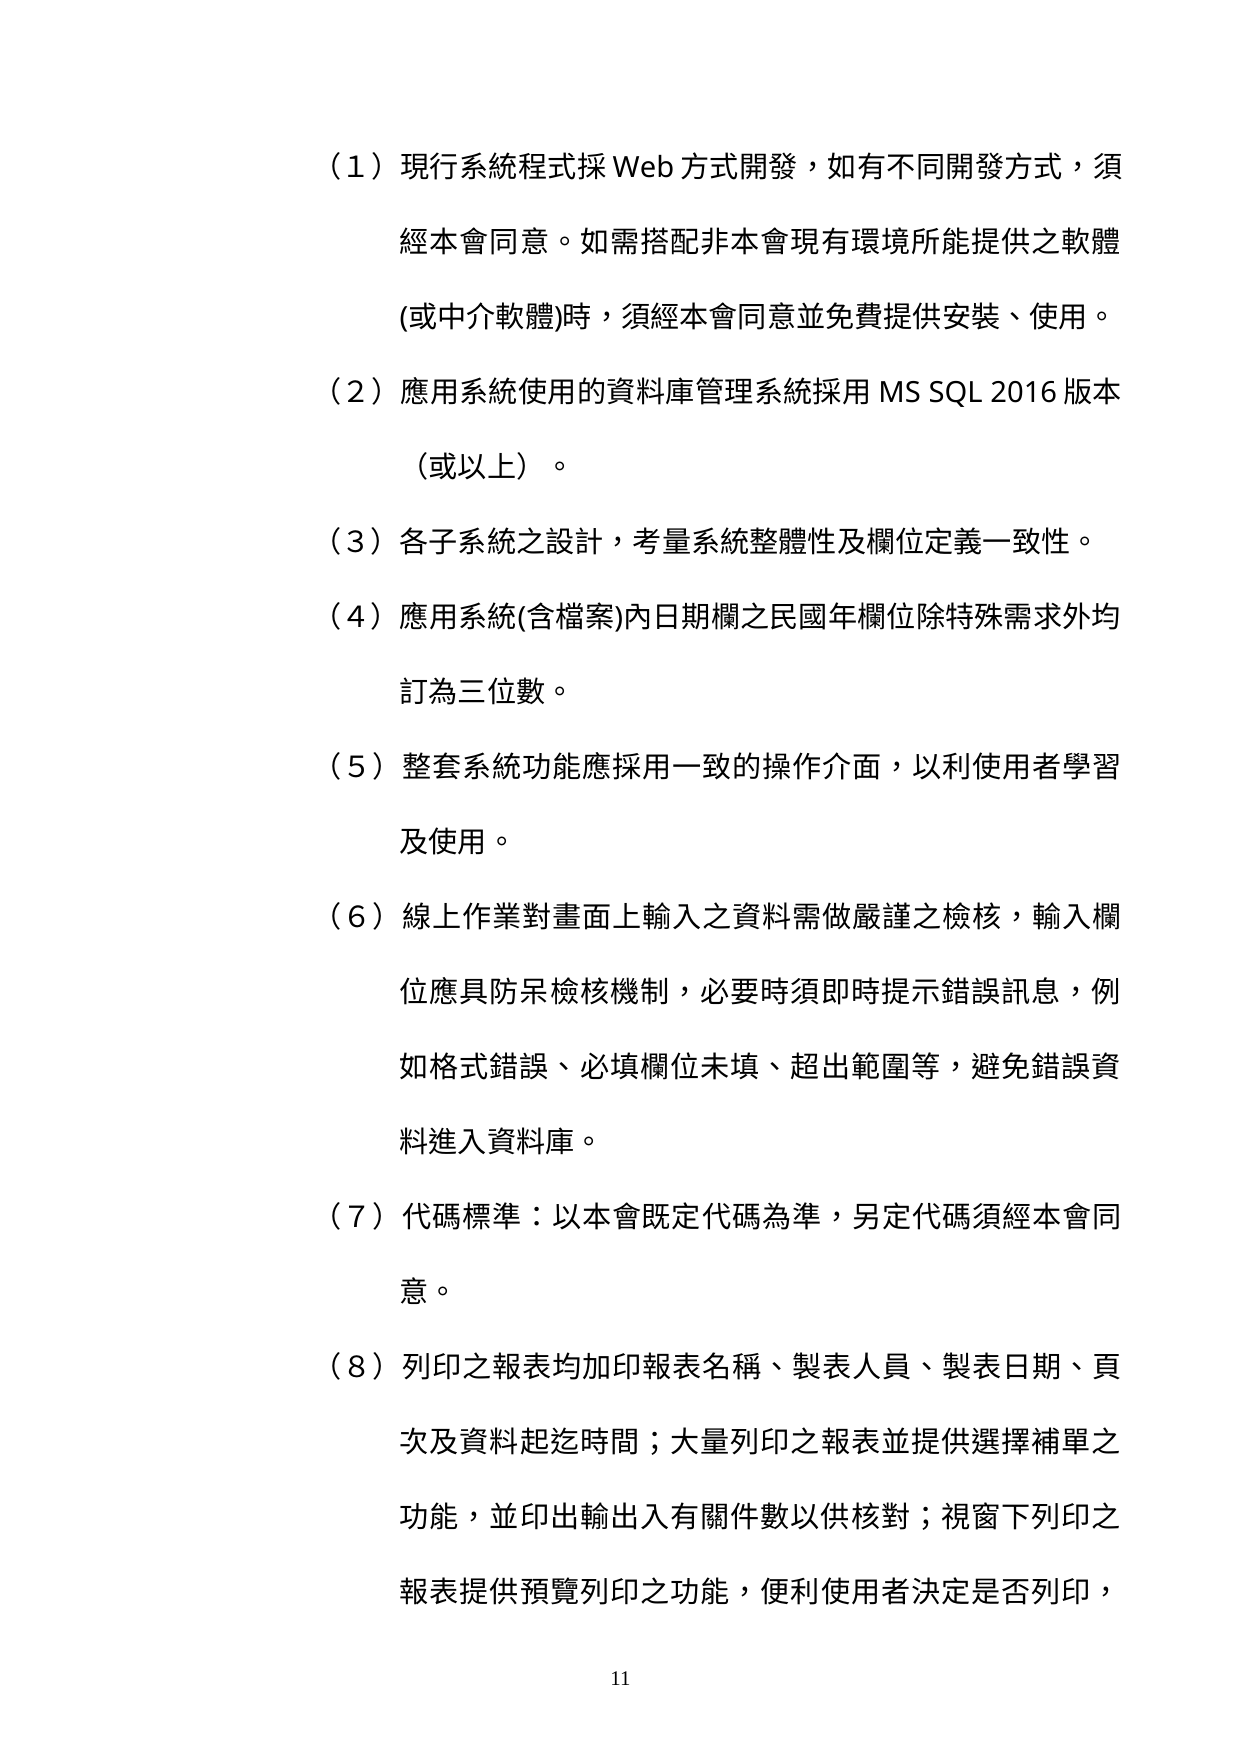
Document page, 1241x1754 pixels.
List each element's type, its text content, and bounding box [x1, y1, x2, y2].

text （４）應用系統(含檔案)內日期欄之民國年欄位除特殊需求外均訂為三位數。 [312, 577, 1122, 727]
text （５）整套系統功能應採用一致的操作介面，以利使用者學習及使用。 [312, 727, 1122, 877]
text （３）各子系統之設計，考量系統整體性及欄位定義一致性。 [312, 502, 1122, 577]
text （２）應用系統使用的資料庫管理系統採用MS SQL 2016版本（或以上）。 [312, 352, 1122, 502]
text （７）代碼標準：以本會既定代碼為準，另定代碼須經本會同意。 [312, 1177, 1122, 1327]
text （６）線上作業對畫面上輸入之資料需做嚴謹之檢核，輸入欄位應具防呆檢核機制，必要時須即時提示錯誤訊息，例如格式錯誤、必填欄位未填、超出範圍等，避免錯誤資料進入資料庫。 [312, 877, 1122, 1177]
text （１）現行系統程式採Web方式開發，如有不同開發方式，須經本會同意。如需搭配非本會現有環境所能提供之軟體(或中介軟體)時，須經本會同意並免費提供安裝、使用。 [312, 127, 1122, 352]
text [312, 1327, 1122, 1627]
